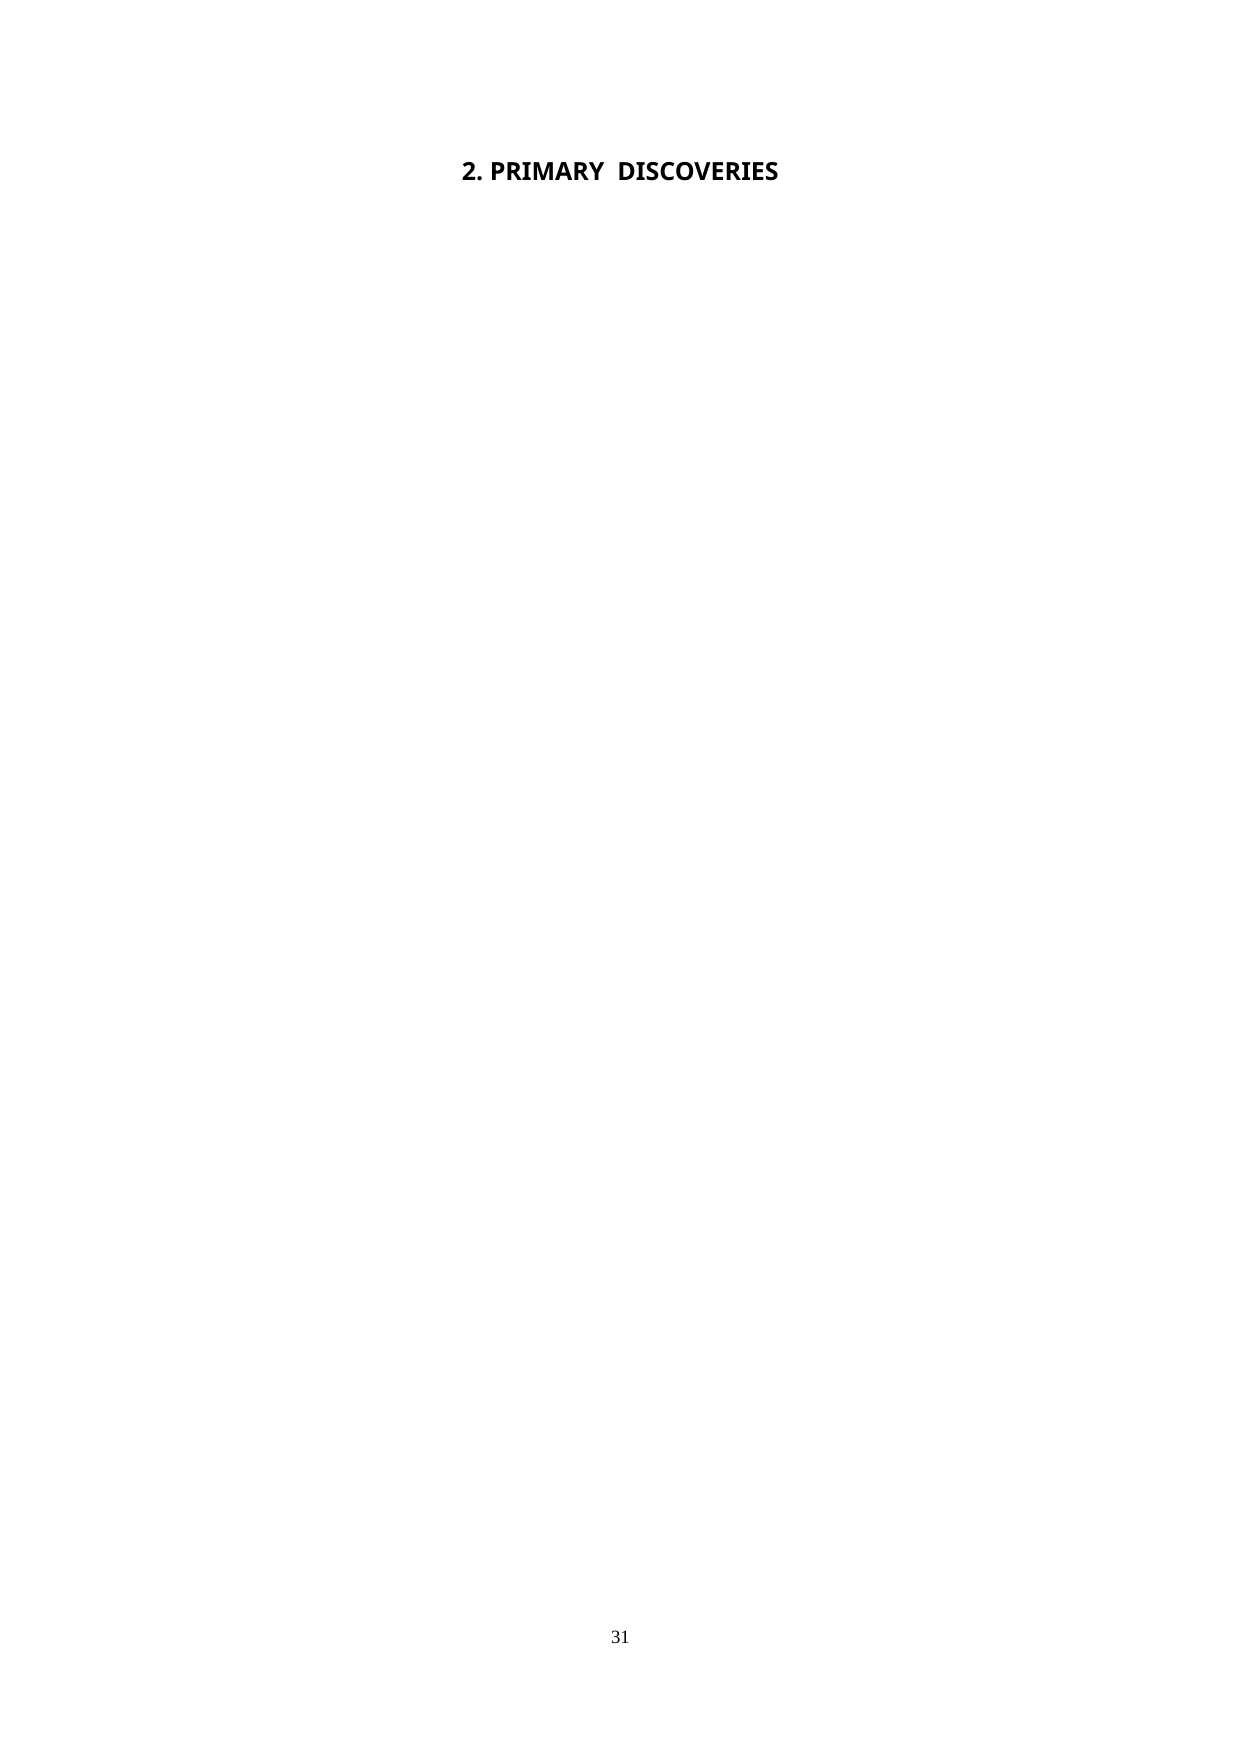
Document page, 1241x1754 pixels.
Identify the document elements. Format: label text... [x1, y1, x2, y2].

text 2. PRIMARY DISCOVERIES [165, 148, 1075, 188]
